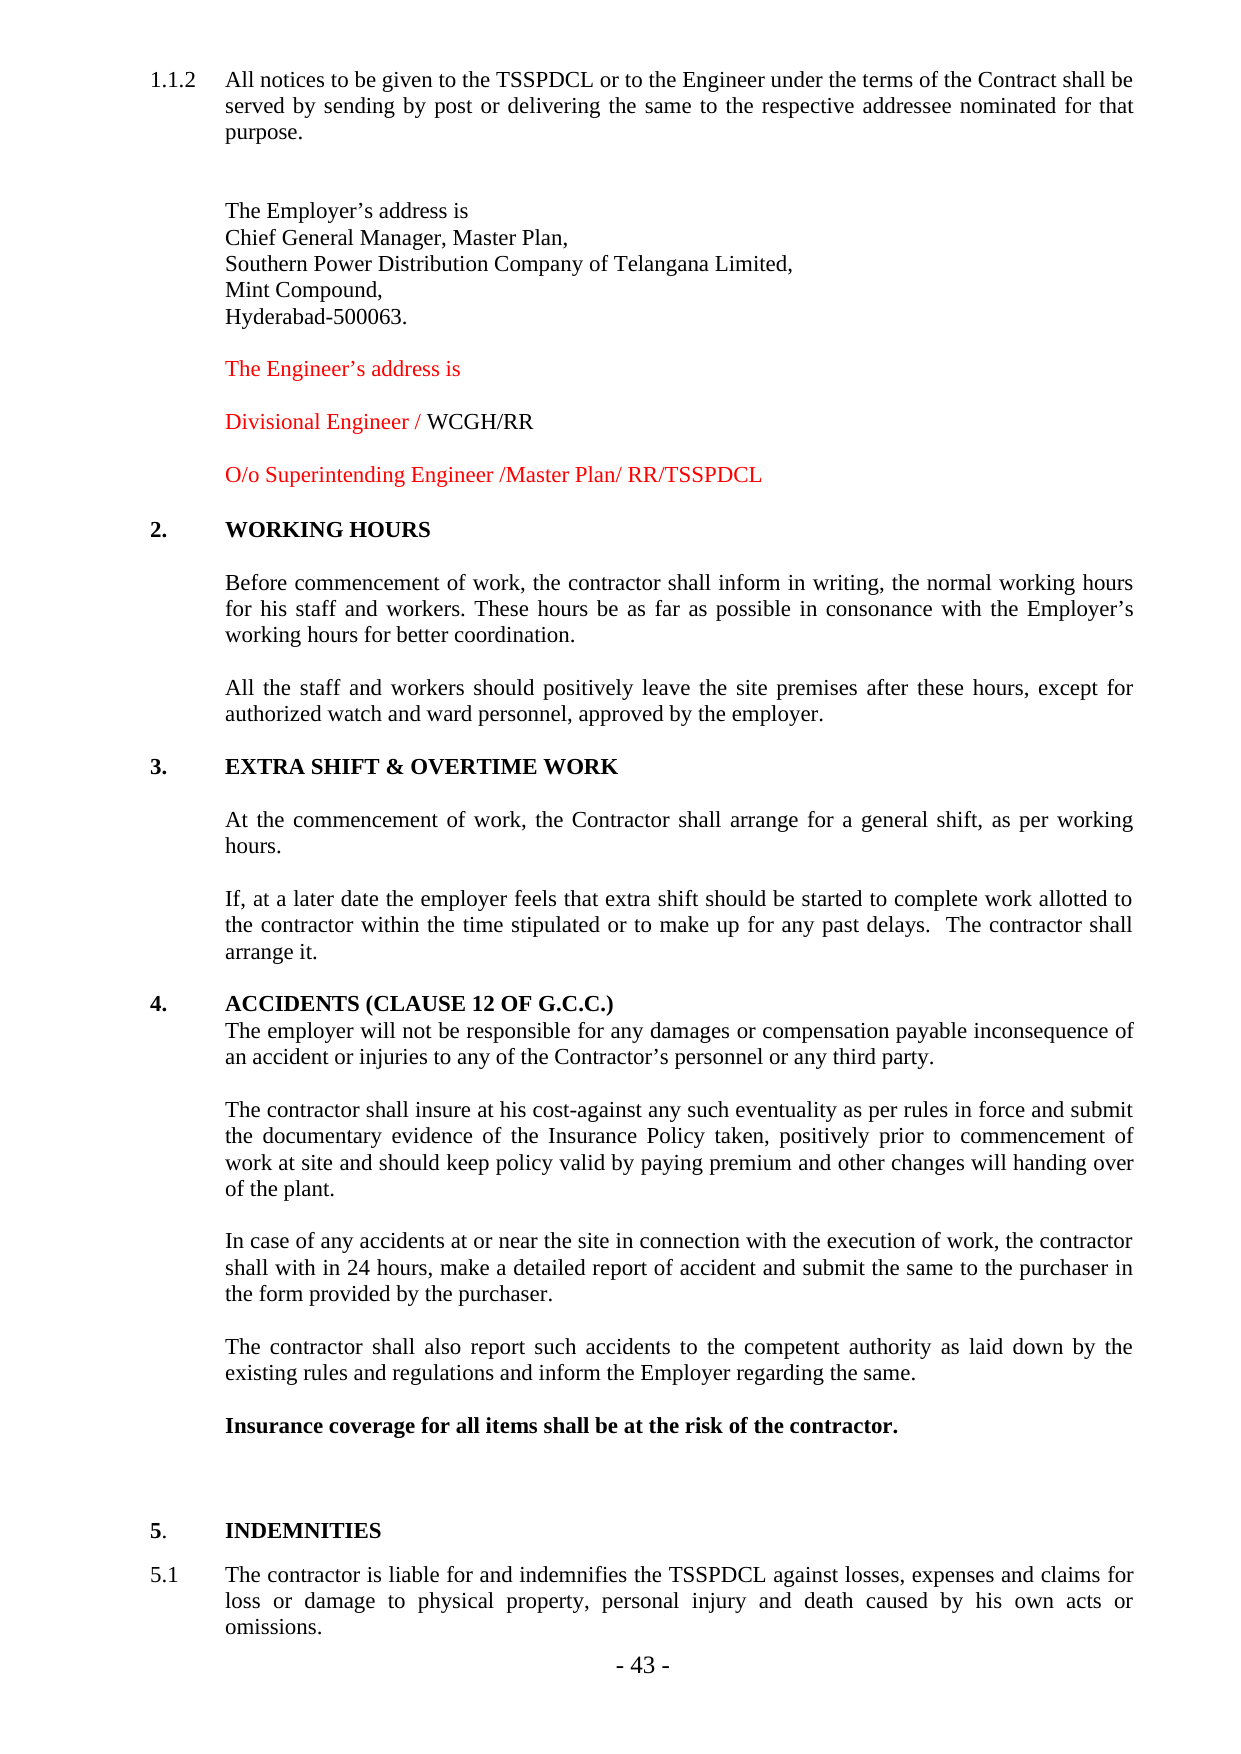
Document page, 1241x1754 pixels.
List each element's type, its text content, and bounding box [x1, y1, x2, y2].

text Hyderabad-500063. [225, 303, 1135, 329]
text The Engineer’s address is [150, 356, 1135, 382]
list ACCIDENTS (CLAUSE 12 OF G.C.C.) [150, 990, 1135, 1017]
text Divisional Engineer / WCGH/RR [150, 408, 1135, 434]
text 5.1 The contractor is liable for and indemnifies the TSSPDCL against losses, expenses and claims for loss or damage to physical property, personal injury and death caused by his own acts or omissions. [150, 1561, 1135, 1640]
text 2. WORKING HOURS [150, 516, 1135, 542]
text 5. INDEMNITIES [150, 1517, 1135, 1544]
list All notices to be given to the TSSPDCL or to the Engineer under the terms of the Contract shall be served by sending by post or delivering the same to the respective addressee nominated for that purpose. [150, 66, 1135, 145]
text In case of any accidents at or near the site in connection with the execution of work, the contractor shall with in 24 hours, make a detailed report of accident and submit the same to the purchaser in the form provided by the purchaser. [225, 1228, 1135, 1307]
text O/o Superintending Engineer /Master Plan/ RR/TSSPDCL [150, 461, 1135, 487]
text Mint Compound, [225, 276, 1135, 303]
text Chief General Manager, Master Plan, [225, 224, 1135, 250]
text Southern Power Distribution Company of Telangana Limited, [225, 250, 1135, 276]
text Insurance coverage for all items shall be at the risk of the contractor. [150, 1412, 1135, 1438]
text Before commencement of work, the contractor shall inform in writing, the normal working hours for his staff and workers. These hours be as far as possible in consonance with the Employer’s working hours for better coordination. [225, 569, 1135, 648]
text The Employer’s address is [225, 197, 1135, 224]
text All the staff and workers should positively leave the site premises after these hours, except for authorized watch and ward personnel, approved by the employer. [225, 674, 1135, 727]
text If, at a later date the employer feels that extra shift should be started to complete work allotted to the contractor within the time stipulated or to make up for any past delays. The contractor shall arrange it. [225, 885, 1135, 964]
list EXTRA SHIFT & OVERTIME WORK [150, 753, 1135, 779]
text The contractor shall insure at his cost-against any such eventuality as per rules in force and submit the documentary evidence of the Insurance Policy taken, positively prior to commencement of work at site and should keep policy valid by paying premium and other changes will handing over of the plant. [225, 1096, 1135, 1201]
text At the commencement of work, the Contractor shall arrange for a general shift, as per working hours. [225, 806, 1135, 859]
text The contractor shall also report such accidents to the competent authority as laid down by the existing rules and regulations and inform the Employer regarding the same. [225, 1333, 1135, 1386]
text The employer will not be responsible for any damages or compensation payable inconsequence of an accident or injuries to any of the Contractor’s personnel or any third party. [225, 1017, 1135, 1069]
